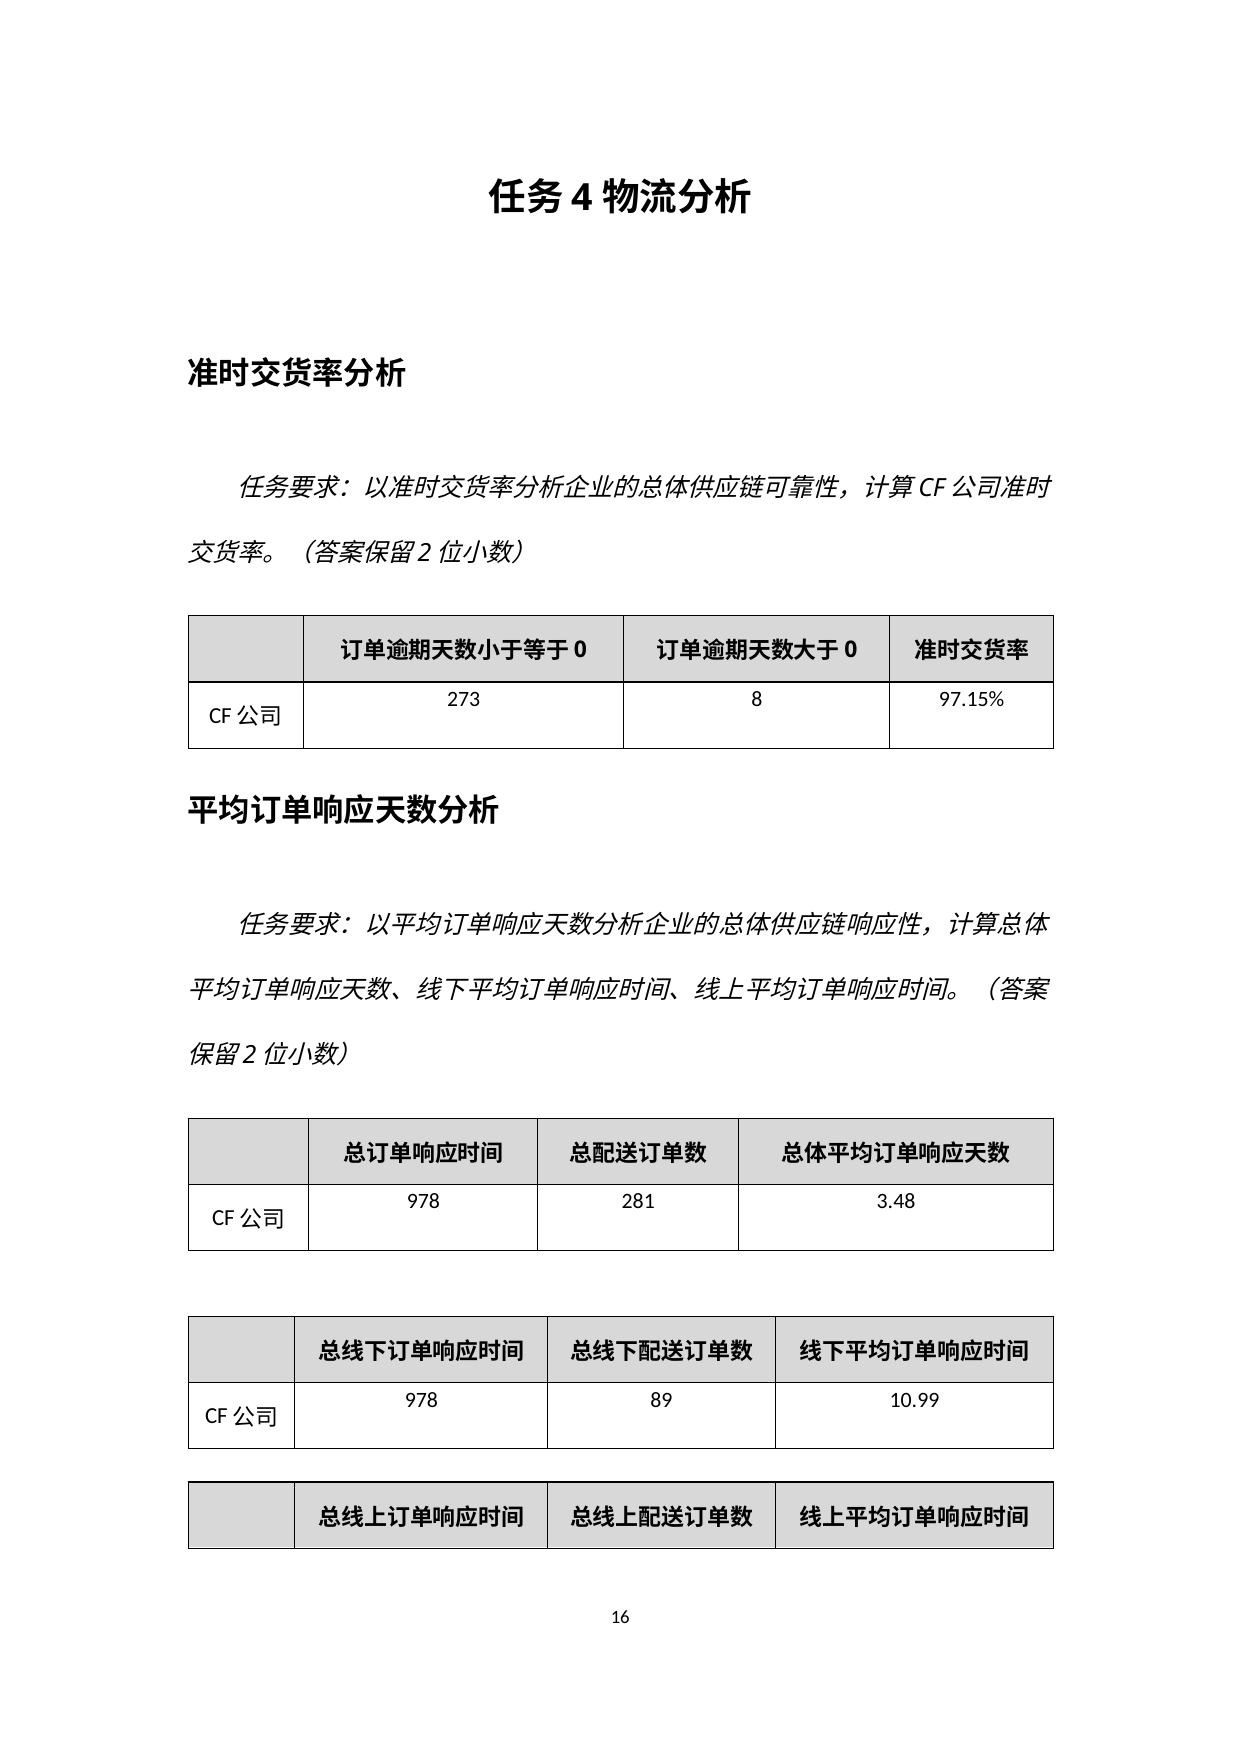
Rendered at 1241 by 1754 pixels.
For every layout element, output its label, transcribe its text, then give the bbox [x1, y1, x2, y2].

table_cell 89 [548, 1383, 775, 1448]
table_header [189, 1483, 294, 1547]
table_cell 273 [304, 683, 623, 747]
subtitle 任务4 物流分析 [187, 162, 1053, 227]
table_header [189, 1317, 294, 1382]
table_cell 978 [309, 1185, 537, 1250]
table_cell CF公司 [189, 683, 303, 747]
table_header 线上平均订单响应时间 [776, 1483, 1053, 1547]
text 任务要求：以平均订单响应天数分析企业的总体供应链响应性，计算总体平均订单响应天数、线下平均订单响应时间、线上平均订单响应时间。（答案保留2位小数） [187, 890, 1053, 1085]
table_cell 3.48 [739, 1185, 1053, 1250]
table_header 线下平均订单响应时间 [776, 1317, 1053, 1382]
table_cell 978 [295, 1383, 547, 1448]
subtitle 准时交货率分析 [187, 338, 1053, 403]
table_header 总线下配送订单数 [548, 1317, 775, 1382]
table_header 订单逾期天数大于0 [624, 616, 889, 681]
table_header 总配送订单数 [538, 1119, 738, 1184]
table_header 总线上配送订单数 [548, 1483, 775, 1547]
table_header 准时交货率 [890, 616, 1053, 681]
table_cell CF公司 [189, 1185, 308, 1250]
table_header 总线下订单响应时间 [295, 1317, 547, 1382]
table_header 总线上订单响应时间 [295, 1483, 547, 1547]
table_cell 10.99 [776, 1383, 1053, 1448]
table_header [189, 616, 303, 681]
table_cell 8 [624, 683, 889, 747]
table_cell CF公司 [189, 1383, 294, 1448]
table_header 总体平均订单响应天数 [739, 1119, 1053, 1184]
text 任务要求：以准时交货率分析企业的总体供应链可靠性，计算CF公司准时交货率。（答案保留2位小数） [187, 453, 1053, 583]
table_cell 281 [538, 1185, 738, 1250]
table_header 订单逾期天数小于等于0 [304, 616, 623, 681]
table_cell 97.15% [890, 683, 1053, 747]
subtitle 平均订单响应天数分析 [187, 776, 1053, 841]
table_header 总订单响应时间 [309, 1119, 537, 1184]
table_header [189, 1119, 308, 1184]
